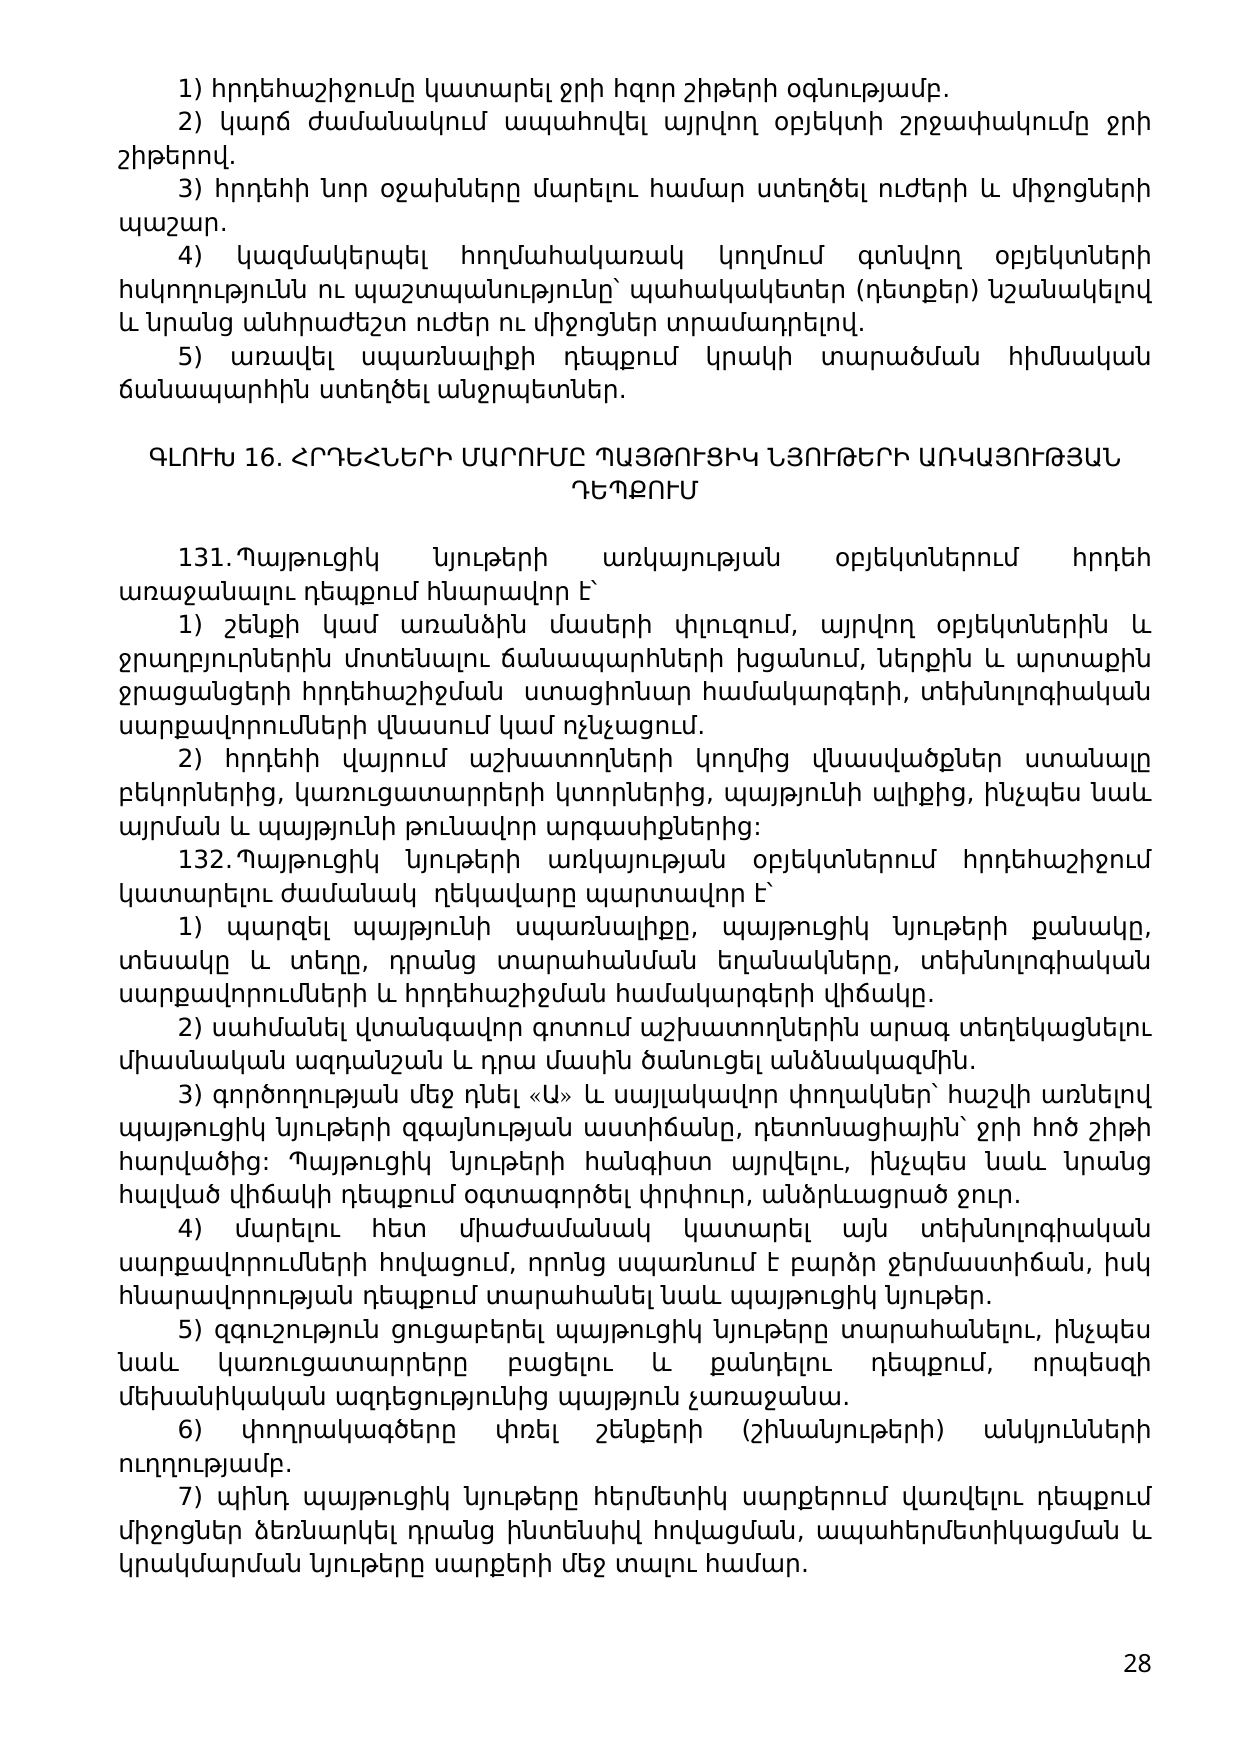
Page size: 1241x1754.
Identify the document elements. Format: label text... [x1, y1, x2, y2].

text 2) սահմանել վտանգավոր գոտում աշխատողներին արագ տեղեկացնելու միասնական ազդանշան և դրա մասին ծանուցել անձնակազմին. [118, 1013, 1152, 1076]
text 6) փողրակագծերը փռել շենքերի (շինանյութերի) անկյունների ուղղությամբ. [118, 1416, 1152, 1478]
text 7) պինդ պայթուցիկ նյութերը հերմետիկ սարքերում վառվելու դեպքում միջոցներ ձեռնարկել դրանց ինտենսիվ հովացման, ապահերմետիկացման և կրակմարման նյութերը սարքերի մեջ տալու համար. [118, 1483, 1152, 1579]
text 4) մարելու հետ միաժամանակ կատարել այն տեխնոլոգիական սարքավորումների հովացում, որոնց սպառնում է բարձր ջերմաստիճան, իսկ հնարավորության դեպքում տարահանել նաև պայթուցիկ նյութեր. [118, 1214, 1152, 1311]
text 3) գործողության մեջ դնել Ա և սայլակավոր փողակներ՝ հաշվի առնելով պայթուցիկ նյութերի զգայնության աստիճանը, դետոնացիային՝ ջրի հոծ շիթի հարվածից: Պայթուցիկ նյութերի հանգիստ այրվելու, ինչպես նաև նրանց հալված վիճակի դեպքում օգտագործել փրփուր, անձրևացրած ջուր. [118, 1080, 1152, 1210]
text ԳԼՈՒԽ 16. ՀՐԴԵՀՆԵՐԻ ՄԱՐՈՒՄԸ ՊԱՅԹՈՒՑԻԿ ՆՅՈՒԹԵՐԻ ԱՌԿԱՅՈՒԹՅԱՆ ԴԵՊՔՈՒՄ [118, 443, 1152, 506]
text 2) հրդեհի վայրում աշխատողների կողմից վնասվածքներ ստանալը բեկորներից, կառուցատարրերի կտորներից, պայթյունի ալիքից, ինչպես նաև այրման և պայթյունի թունավոր արգասիքներից: [118, 745, 1152, 841]
text 2) կարճ ժամանակում ապահովել այրվող օբյեկտի շրջափակումը ջրի շիթերով. [118, 107, 1152, 170]
text 1) հրդեհաշիջումը կատարել ջրի հզոր շիթերի օգնությամբ. [118, 74, 1152, 103]
list Պայթուցիկ նյութերի առկայության օբյեկտներում հրդեհաշիջում կատարելու ժամանակ ղեկավարը պարտավոր է՝ [118, 845, 1152, 908]
text 5) զգուշություն ցուցաբերել պայթուցիկ նյութերը տարահանելու, ինչպես նաև կառուցատարրերը բացելու և քանդելու դեպքում, որպեսզի մեխանիկական ազդեցությունից պայթյուն չառաջանա. [118, 1315, 1152, 1411]
text 1) շենքի կամ առանձին մասերի փլուզում, այրվող օբյեկտներին և ջրաղբյուրներին մոտենալու ճանապարհների խցանում, ներքին և արտաքին ջրացանցերի հրդեհաշիջման ստացիոնար համակարգերի, տեխնոլոգիական սարքավորումների վնասում կամ ոչնչացում. [118, 611, 1152, 740]
text 4) կազմակերպել հողմահակառակ կողմում գտնվող օբյեկտների հսկողությունն ու պաշտպանությունը՝ պահակակետեր (դետքեր) նշանակելով և նրանց անհրաժեշտ ուժեր ու միջոցներ տրամադրելով. [118, 242, 1152, 338]
text 5) առավել սպառնալիքի դեպքում կրակի տարածման հիմնական ճանապարհին ստեղծել անջրպետներ. [118, 342, 1152, 405]
text 3) հրդեհի նոր օջախները մարելու համար ստեղծել ուժերի և միջոցների պաշար. [118, 174, 1152, 237]
text 1) պարզել պայթյունի սպառնալիքը, պայթուցիկ նյութերի քանակը, տեսակը և տեղը, դրանց տարահանման եղանակները, տեխնոլոգիական սարքավորումների և հրդեհաշիջման համակարգերի վիճակը. [118, 912, 1152, 1009]
list Պայթուցիկ նյութերի առկայության օբյեկտներում հրդեհ առաջանալու դեպքում հնարավոր է՝ [118, 543, 1152, 606]
